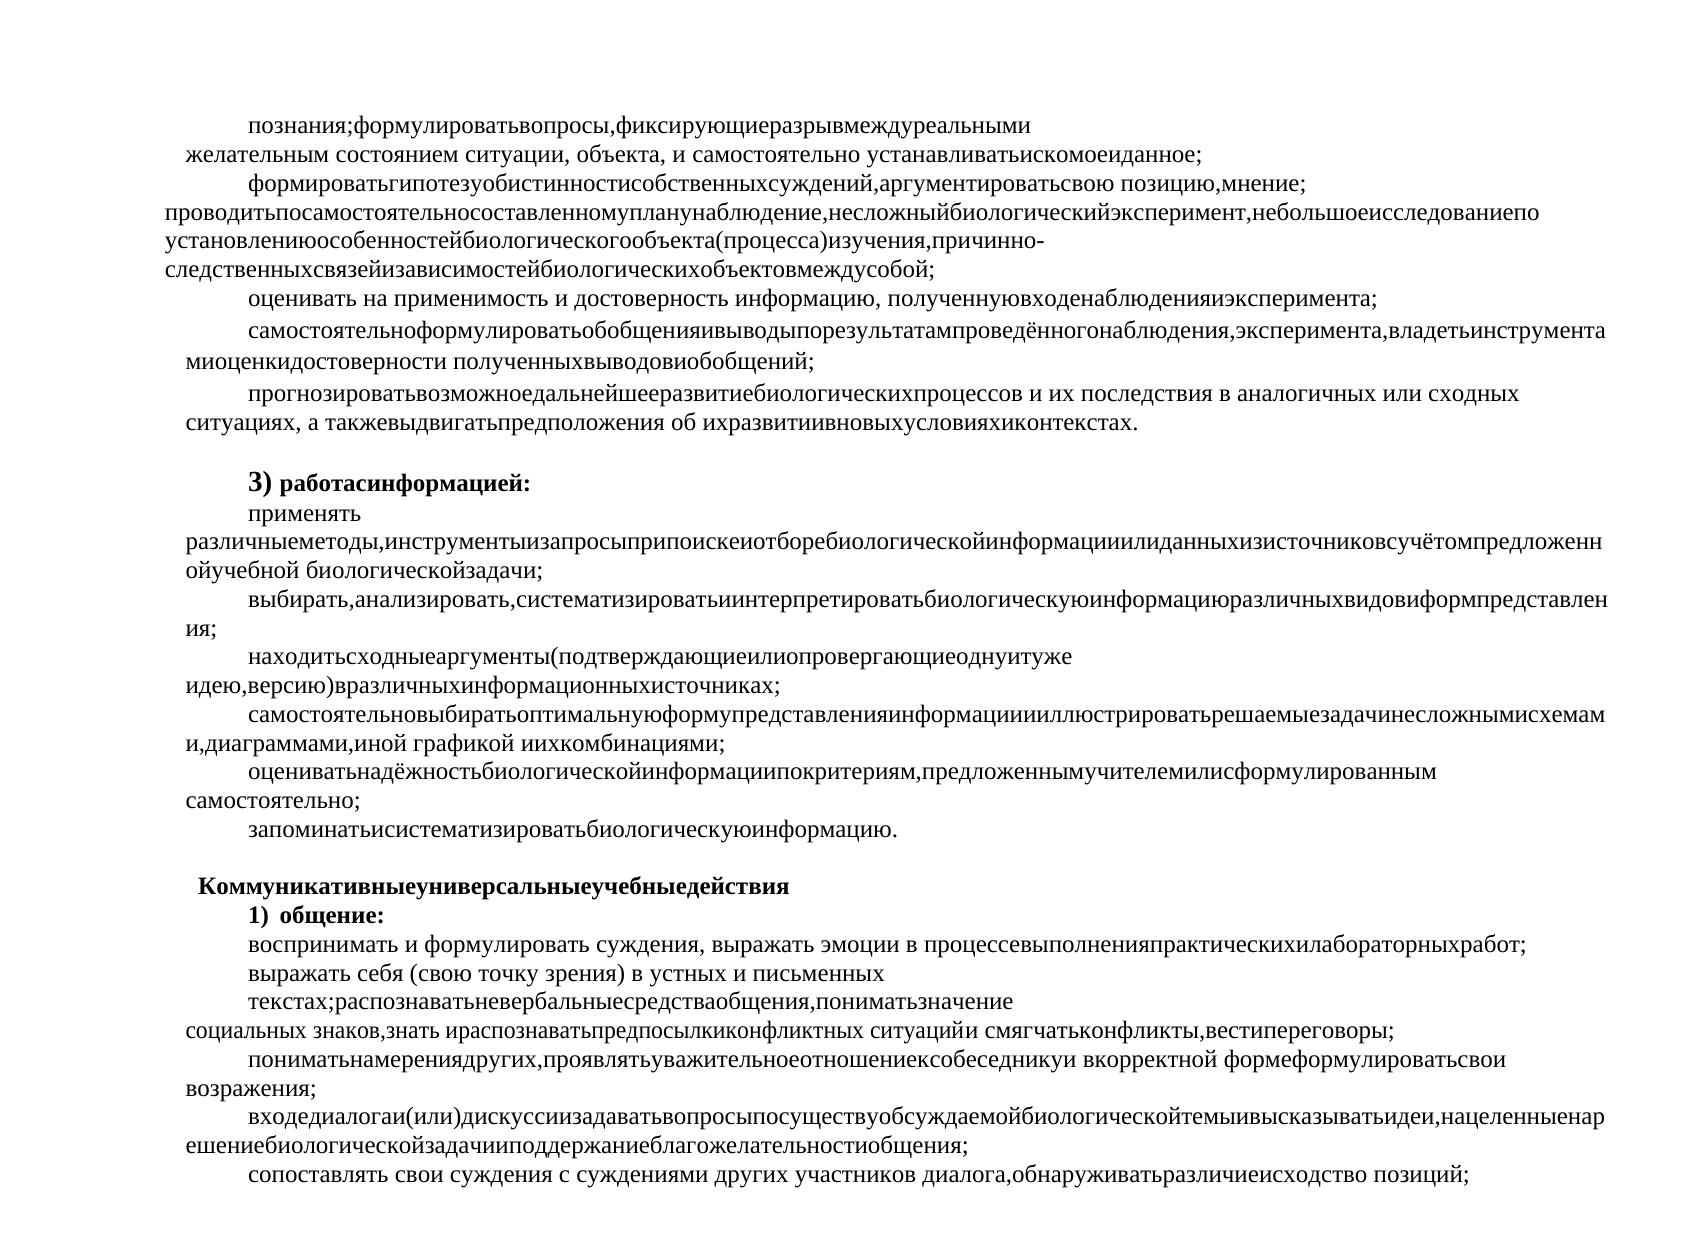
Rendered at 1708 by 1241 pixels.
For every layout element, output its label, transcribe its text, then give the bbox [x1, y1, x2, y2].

text оценивать на применимость и достоверность информацию, полученнуювходенаблюденияиэксперимента; [185, 283, 1610, 312]
text социальных знаков,знать ираспознаватьпредпосылкиконфликтных ситуацийи смягчатьконфликты,вестипереговоры; [185, 1015, 1610, 1044]
text сопоставлять свои суждения с суждениями других участников диалога,обнаруживатьразличиеисходство позиций; [185, 1159, 1610, 1188]
text желательным состоянием ситуации, объекта, и самостоятельно устанавливатьискомоеиданное; [185, 139, 1609, 168]
text пониматьнамерениядругих,проявлятьуважительноеотношениексобеседникуи вкорректной формеформулироватьсвои возражения; [185, 1044, 1609, 1101]
text находитьсходныеаргументы(подтверждающиеилиопровергающиеоднуитуже идею,версию)вразличныхинформационныхисточниках; [185, 641, 1609, 699]
text проводитьпосамостоятельносоставленномупланунаблюдение,несложныйбиологическийэксперимент,небольшоеисследованиепо установлениюособенностейбиологическогообъекта(процесса)изучения,причинно-следственныхсвязейизависимостейбиологическихобъектовмеждусобой; [164, 197, 1630, 283]
text прогнозироватьвозможноедальнейшееразвитиебиологическихпроцессов и их последствия в аналогичных или сходных ситуациях, а такжевыдвигатьпредположения об ихразвитиивновыхусловияхиконтекстах. [185, 378, 1610, 435]
text запоминатьисистематизироватьбиологическуюинформацию. [248, 814, 1630, 843]
text Коммуникативныеуниверсальныеучебныедействия [198, 871, 1630, 900]
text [248, 110, 1609, 139]
text воспринимать и формулировать суждения, выражать эмоции в процессевыполненияпрактическихилабораторныхработ; [185, 929, 1609, 958]
text применять различныеметоды,инструментыизапросыприпоискеиотборебиологическойинформацииилиданныхизисточниковсучётомпредложеннойучебной биологическойзадачи; [185, 498, 1610, 584]
text выбирать,анализировать,систематизироватьиинтерпретироватьбиологическуюинформациюразличныхвидовиформпредставления; [185, 584, 1610, 641]
text входедиалогаи(или)дискуссиизадаватьвопросыпосуществуобсуждаемойбиологическойтемыивысказыватьидеи,нацеленныенарешениебиологическойзадачииподдержаниеблагожелательностиобщения; [185, 1101, 1610, 1159]
text оцениватьнадёжностьбиологическойинформациипокритериям,предложеннымучителемилисформулированным самостоятельно; [185, 756, 1610, 814]
text выражать себя (свою точку зрения) в устных и письменных текстах;распознаватьневербальныесредстваобщения,пониматьзначение [248, 958, 1609, 1015]
text самостоятельновыбиратьоптимальнуюформупредставленияинформацииииллюстрироватьрешаемыезадачинесложнымисхемами,диаграммами,иной графикой иихкомбинациями; [185, 699, 1610, 756]
text формироватьгипотезуобистинностисобственныхсуждений,аргументироватьсвою позицию,мнение; [185, 168, 1610, 197]
text самостоятельноформулироватьобобщенияивыводыпорезультатампроведённогонаблюдения,эксперимента,владетьинструментамиоценкидостоверности полученныхвыводовиобобщений; [185, 315, 1609, 375]
list общение: [248, 900, 1630, 929]
list работасинформацией: [248, 464, 1630, 498]
